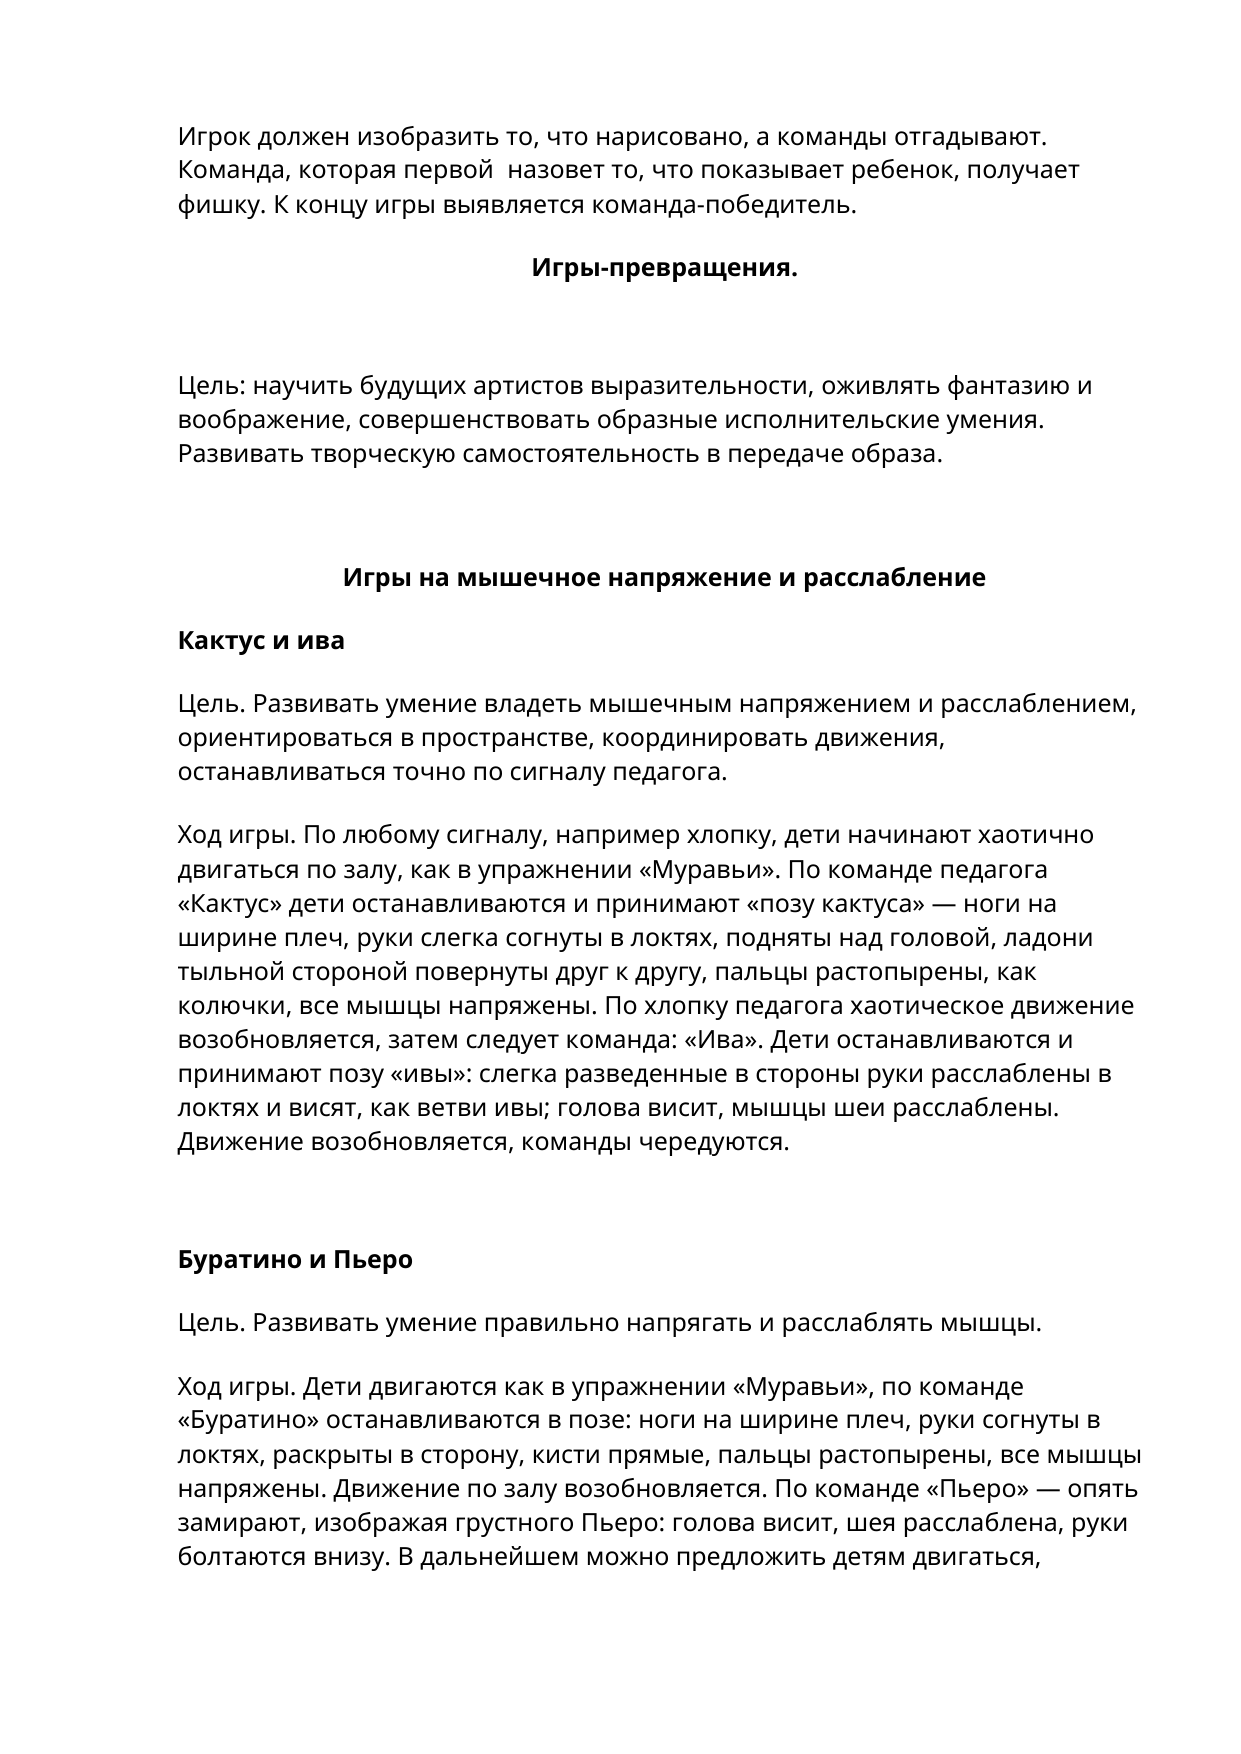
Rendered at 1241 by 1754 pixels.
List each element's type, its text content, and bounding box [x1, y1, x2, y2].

text Цель. Развивать умение правильно напрягать и расслаблять мышцы. [177, 1305, 1152, 1339]
text Игры на мышечное напряжение и расслабление [177, 559, 1152, 593]
text Цель. Развивать умение владеть мышечным напряжением и расслаблением, ориентироваться в пространстве, координировать движения, останавливаться точно по сигналу педагога. [177, 686, 1152, 788]
text Игрок должен изобразить то, что нарисовано, а команды отгадывают. Команда, которая первой назовет то, что показывает ребенок, получает фишку. К концу игры выявляется команда-победитель. [177, 118, 1152, 220]
text Кактус и ива [177, 623, 1152, 657]
text Буратино и Пьеро [177, 1242, 1152, 1276]
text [177, 1368, 1152, 1572]
text Игры-превращения. [177, 249, 1152, 283]
text Цель: научить будущих артистов выразительности, оживлять фантазию и воображение, совершенствовать образные исполнительские умения. Развивать творческую самостоятельность в передаче образа. [177, 367, 1152, 469]
text Ход игры. По любому сигналу, например хлопку, дети начинают хаотично двигаться по залу, как в упражнении «Муравьи». По команде педагога «Кактус» дети останавливаются и принимают «позу кактуса» — ноги на ширине плеч, руки слегка согнуты в локтях, подняты над головой, ладони тыльной стороной повернуты друг к другу, пальцы растопырены, как колючки, все мышцы напряжены. По хлопку педагога хаотическое движение возобновляется, затем следует команда: «Ива». Дети останавливаются и принимают позу «ивы»: слегка разведенные в стороны руки расслаблены в локтях и висят, как ветви ивы; голова висит, мышцы шеи расслаблены. Движение возобновляется, команды чередуются. [177, 817, 1152, 1158]
